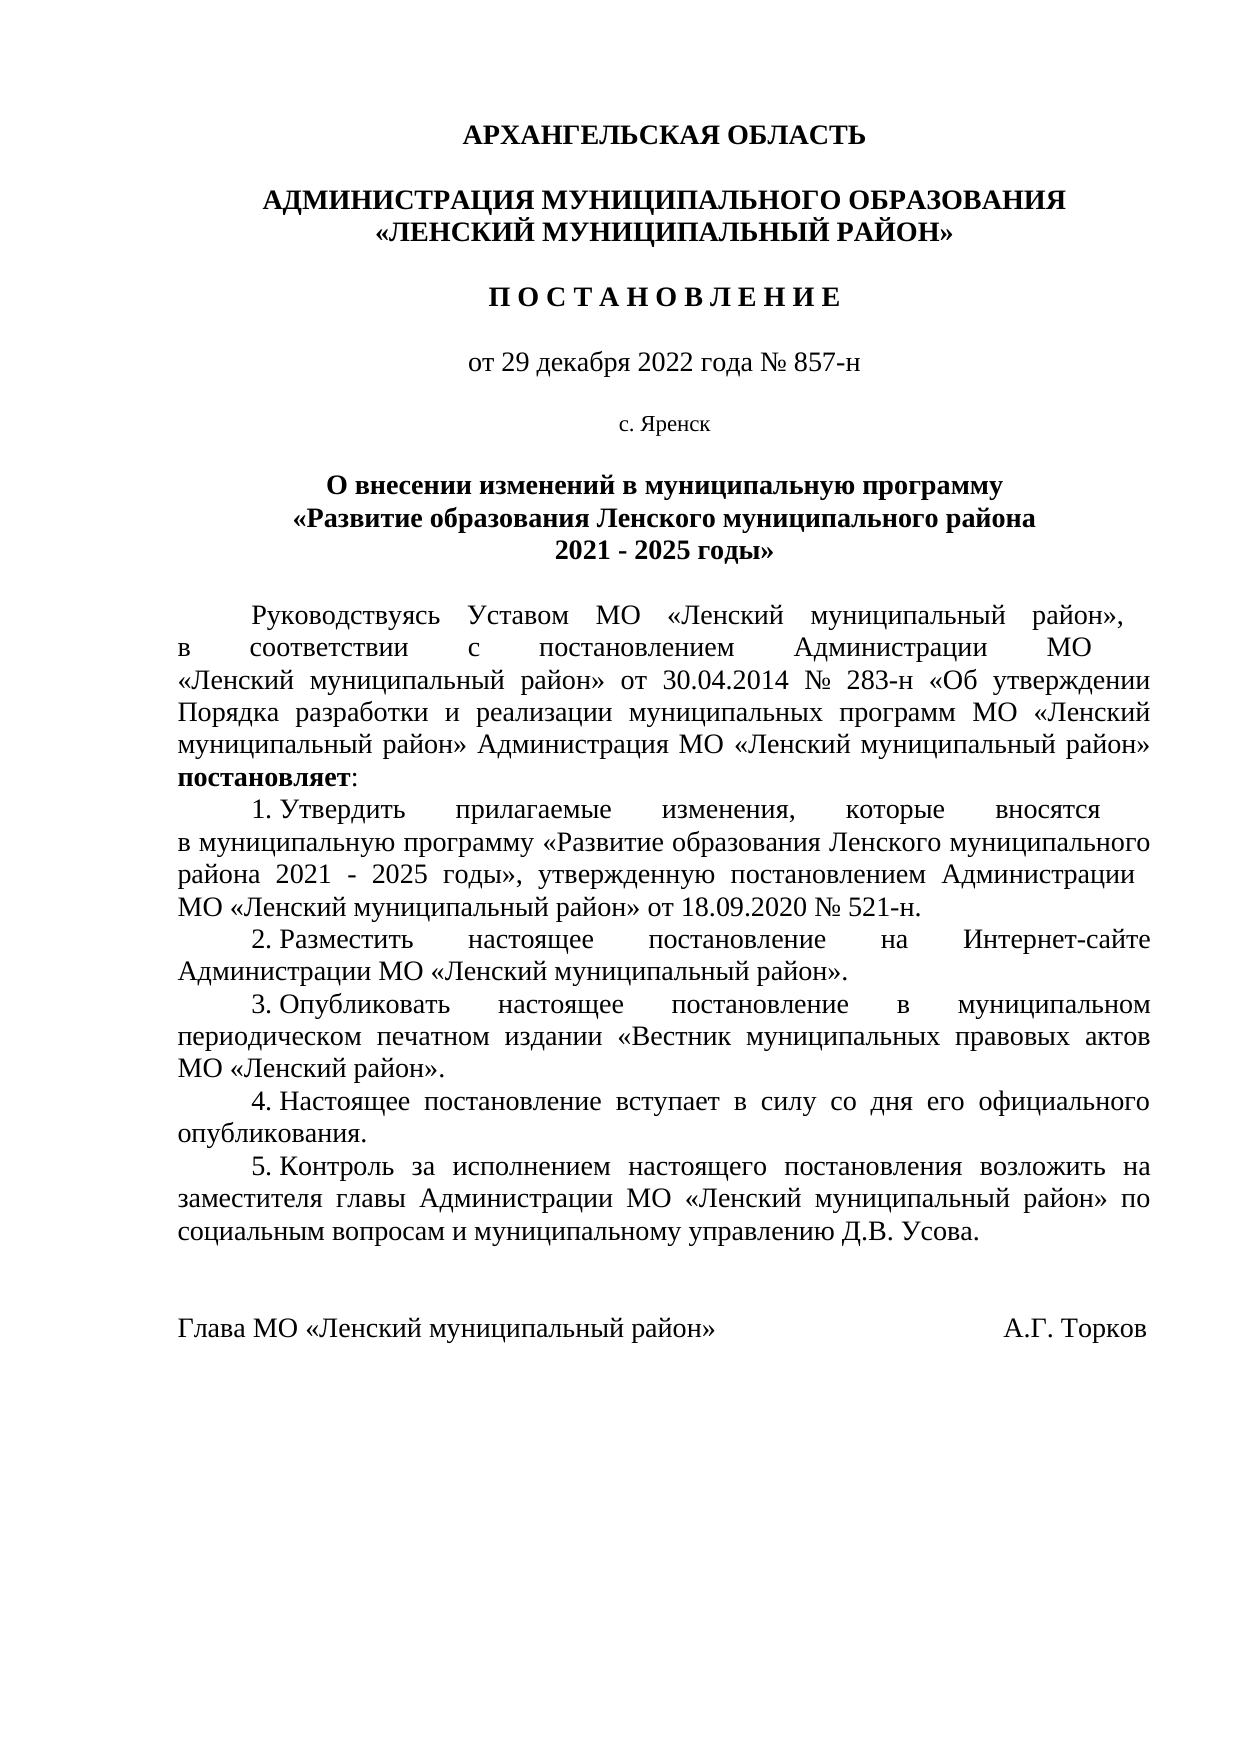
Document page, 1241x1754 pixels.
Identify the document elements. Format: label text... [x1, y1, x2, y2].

text АДМИНИСТРАЦИЯ МУНИЦИПАЛЬНОГО ОБРАЗОВАНИЯ [177, 183, 1152, 215]
list Разместить настоящее постановление на Интернет-сайте Администрации МО «Ленский муниципальный район». [177, 922, 1152, 987]
text АРХАНГЕЛЬСКАЯ ОБЛАСТЬ [177, 118, 1152, 151]
list Опубликовать настоящее постановление в муниципальном периодическом печатном издании «Вестник муниципальных правовых актов МО «Ленский район». [177, 987, 1152, 1084]
text с. Яренск [177, 410, 1152, 436]
text Руководствуясь Уставом МО «Ленский муниципальный район», в соответствии с постановлением Администрации МО «Ленский муниципальный район» от 30.04.2014 № 283-н «Об утверждении Порядка разработки и реализации муниципальных программ МО «Ленский муниципальный район» Администрация МО «Ленский муниципальный район» постановляет: [177, 598, 1152, 792]
subtitle Утвердить прилагаемые изменения, которые вносятся в муниципальную программу «Развитие образования Ленского муниципального района 2021 - 2025 годы», утвержденную постановлением Администрации МО «Ленский муниципальный район» от 18.09.2020 № 521-н. [177, 792, 1152, 922]
text от 29 декабря 2022 года № 857-н [177, 345, 1152, 377]
text «ЛЕНСКИЙ МУНИЦИПАЛЬНЫЙ РАЙОН» [177, 215, 1152, 248]
text П О С Т А Н О В Л Е Н И Е [177, 280, 1152, 312]
text Глава МО «Ленский муниципальный район» А.Г. Торков [177, 1311, 1152, 1343]
text 2021 - 2025 годы» [177, 533, 1152, 566]
list Контроль за исполнением настоящего постановления возложить на заместителя главы Администрации МО «Ленский муниципальный район» по социальным вопросам и муниципальному управлению Д.В. Усова. [177, 1149, 1152, 1246]
list Настоящее постановление вступает в силу со дня его официального опубликования. [177, 1084, 1152, 1149]
text «Развитие образования Ленского муниципального района [177, 501, 1152, 533]
text О внесении изменений в муниципальную программу [177, 468, 1152, 501]
